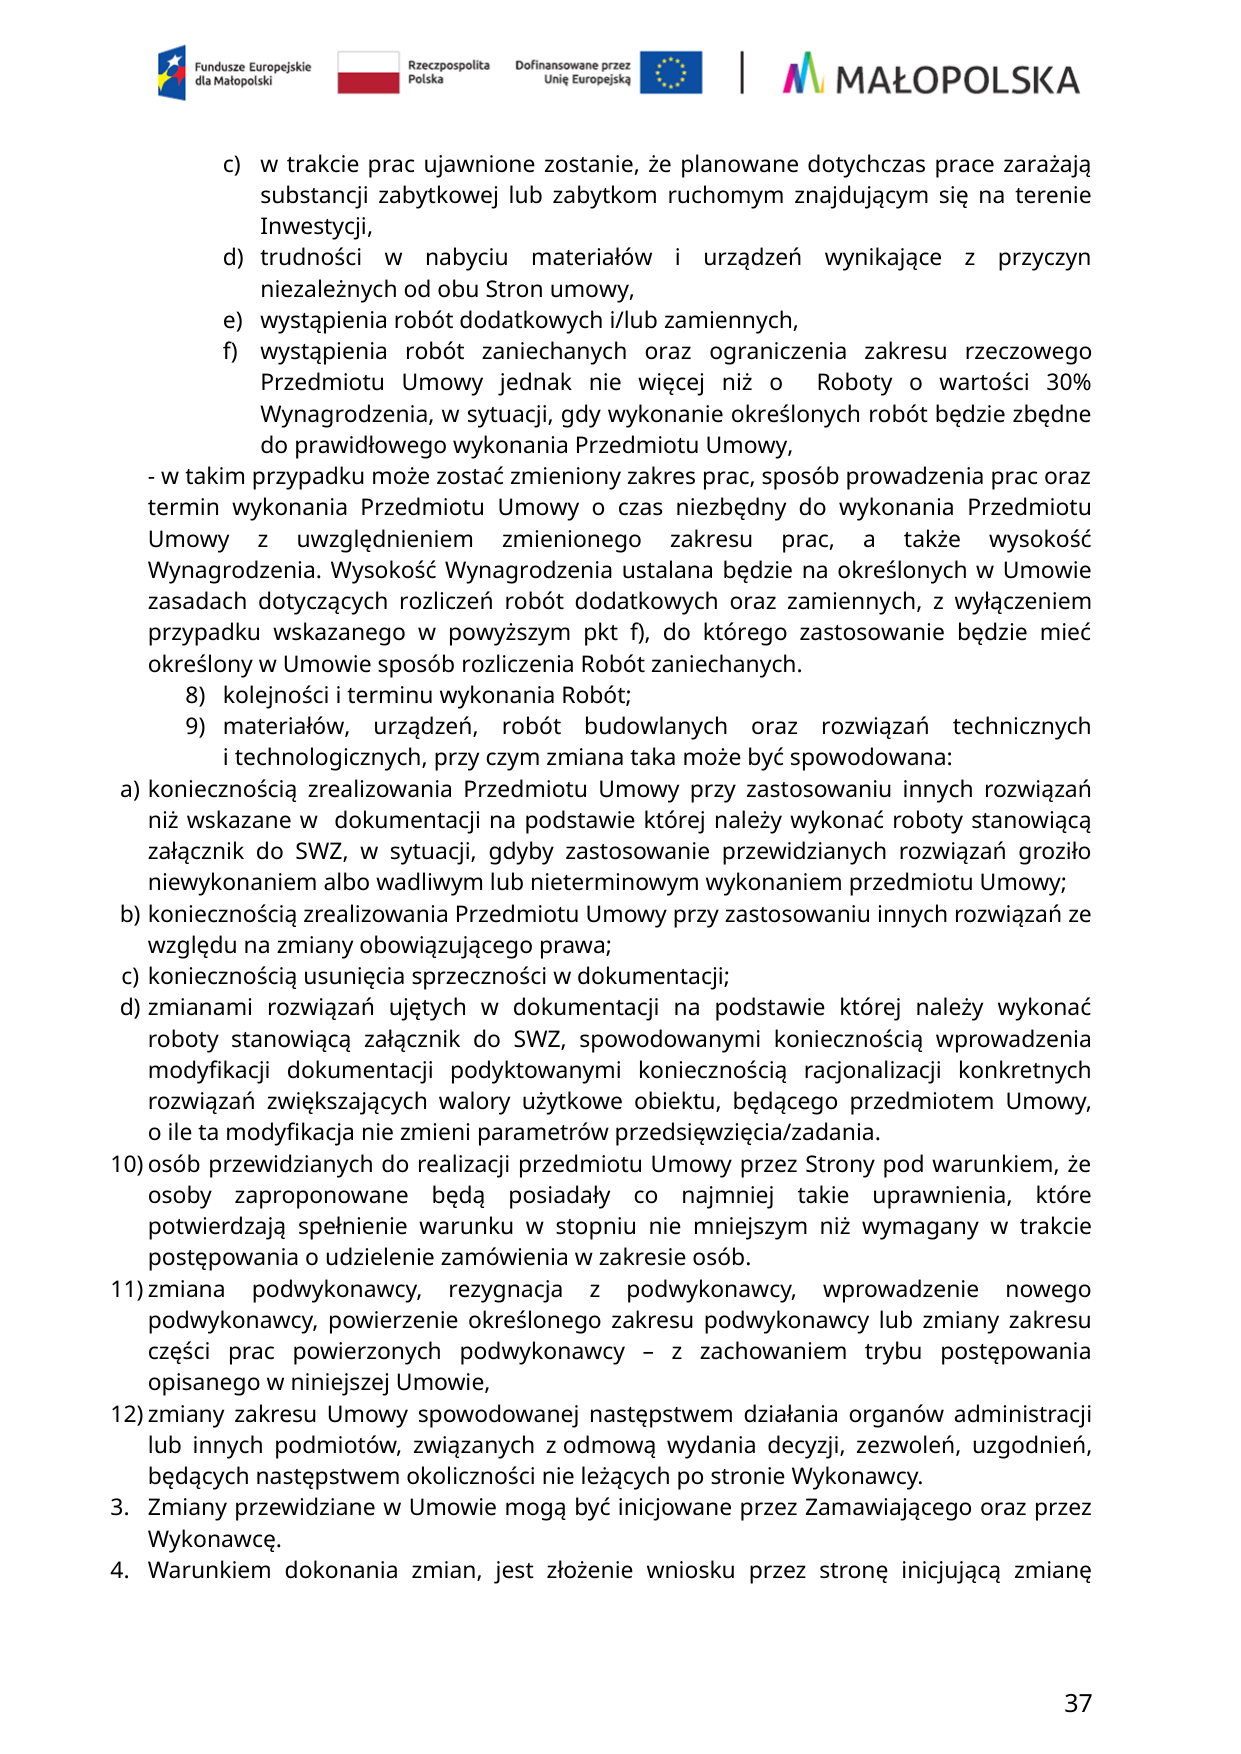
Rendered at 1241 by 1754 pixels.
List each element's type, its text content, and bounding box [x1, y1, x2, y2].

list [110, 1554, 1093, 1585]
list w trakcie prac ujawnione zostanie, że planowane dotychczas prace zarażają substancji zabytkowej lub zabytkom ruchomym znajdującym się na terenie Inwestycji, [223, 148, 1093, 241]
list koniecznością zrealizowania Przedmiotu Umowy przy zastosowaniu innych rozwiązań ze względu na zmiany obowiązującego prawa; [130, 898, 1093, 960]
list - w takim przypadku może zostać zmieniony zakres prac, sposób prowadzenia prac oraz termin wykonania Przedmiotu Umowy o czas niezbędny do wykonania Przedmiotu Umowy z uwzględnieniem zmienionego zakresu prac, a także wysokość Wynagrodzenia. Wysokość Wynagrodzenia ustalana będzie na określonych w Umowie zasadach dotyczących rozliczeń robót dodatkowych oraz zamiennych, z wyłączeniem przypadku wskazanego w powyższym pkt f), do którego zastosowanie będzie mieć określony w Umowie sposób rozliczenia Robót zaniechanych. [148, 460, 1093, 679]
picture [147, 34, 1093, 111]
list osób przewidzianych do realizacji przedmiotu Umowy przez Strony pod warunkiem, że osoby zaproponowane będą posiadały co najmniej takie uprawnienia, które potwierdzają spełnienie warunku w stopniu nie mniejszym niż wymagany w trakcie postępowania o udzielenie zamówienia w zakresie osób. [110, 1148, 1093, 1273]
list Zmiany przewidziane w Umowie mogą być inicjowane przez Zamawiającego oraz przez Wykonawcę. [110, 1491, 1093, 1554]
list zmianami rozwiązań ujętych w dokumentacji na podstawie której należy wykonać roboty stanowiącą załącznik do SWZ, spowodowanymi koniecznością wprowadzenia modyfikacji dokumentacji podyktowanymi koniecznością racjonalizacji konkretnych rozwiązań zwiększających walory użytkowe obiektu, będącego przedmiotem Umowy, o ile ta modyfikacja nie zmieni parametrów przedsięwzięcia/zadania. [130, 991, 1093, 1148]
list koniecznością zrealizowania Przedmiotu Umowy przy zastosowaniu innych rozwiązań niż wskazane w dokumentacji na podstawie której należy wykonać roboty stanowiącą załącznik do SWZ, w sytuacji, gdyby zastosowanie przewidzianych rozwiązań groziło niewykonaniem albo wadliwym lub nieterminowym wykonaniem przedmiotu Umowy; [130, 773, 1093, 898]
list zmiana podwykonawcy, rezygnacja z podwykonawcy, wprowadzenie nowego podwykonawcy, powierzenie określonego zakresu podwykonawcy lub zmiany zakresu części prac powierzonych podwykonawcy – z zachowaniem trybu postępowania opisanego w niniejszej Umowie, [110, 1273, 1093, 1398]
list koniecznością usunięcia sprzeczności w dokumentacji; [130, 960, 1093, 991]
list zmiany zakresu Umowy spowodowanej następstwem działania organów administracji lub innych podmiotów, związanych z odmową wydania decyzji, zezwoleń, uzgodnień, będących następstwem okoliczności nie leżących po stronie Wykonawcy. [110, 1398, 1093, 1491]
list kolejności i terminu wykonania Robót; [185, 679, 1093, 710]
list materiałów, urządzeń, robót budowlanych oraz rozwiązań technicznych i technologicznych, przy czym zmiana taka może być spowodowana: [185, 710, 1093, 773]
list wystąpienia robót dodatkowych i/lub zamiennych, [223, 304, 1093, 335]
list wystąpienia robót zaniechanych oraz ograniczenia zakresu rzeczowego Przedmiotu Umowy jednak nie więcej niż o Roboty o wartości 30% Wynagrodzenia, w sytuacji, gdy wykonanie określonych robót będzie zbędne do prawidłowego wykonania Przedmiotu Umowy, [223, 335, 1093, 460]
list trudności w nabyciu materiałów i urządzeń wynikające z przyczyn niezależnych od obu Stron umowy, [223, 241, 1093, 304]
